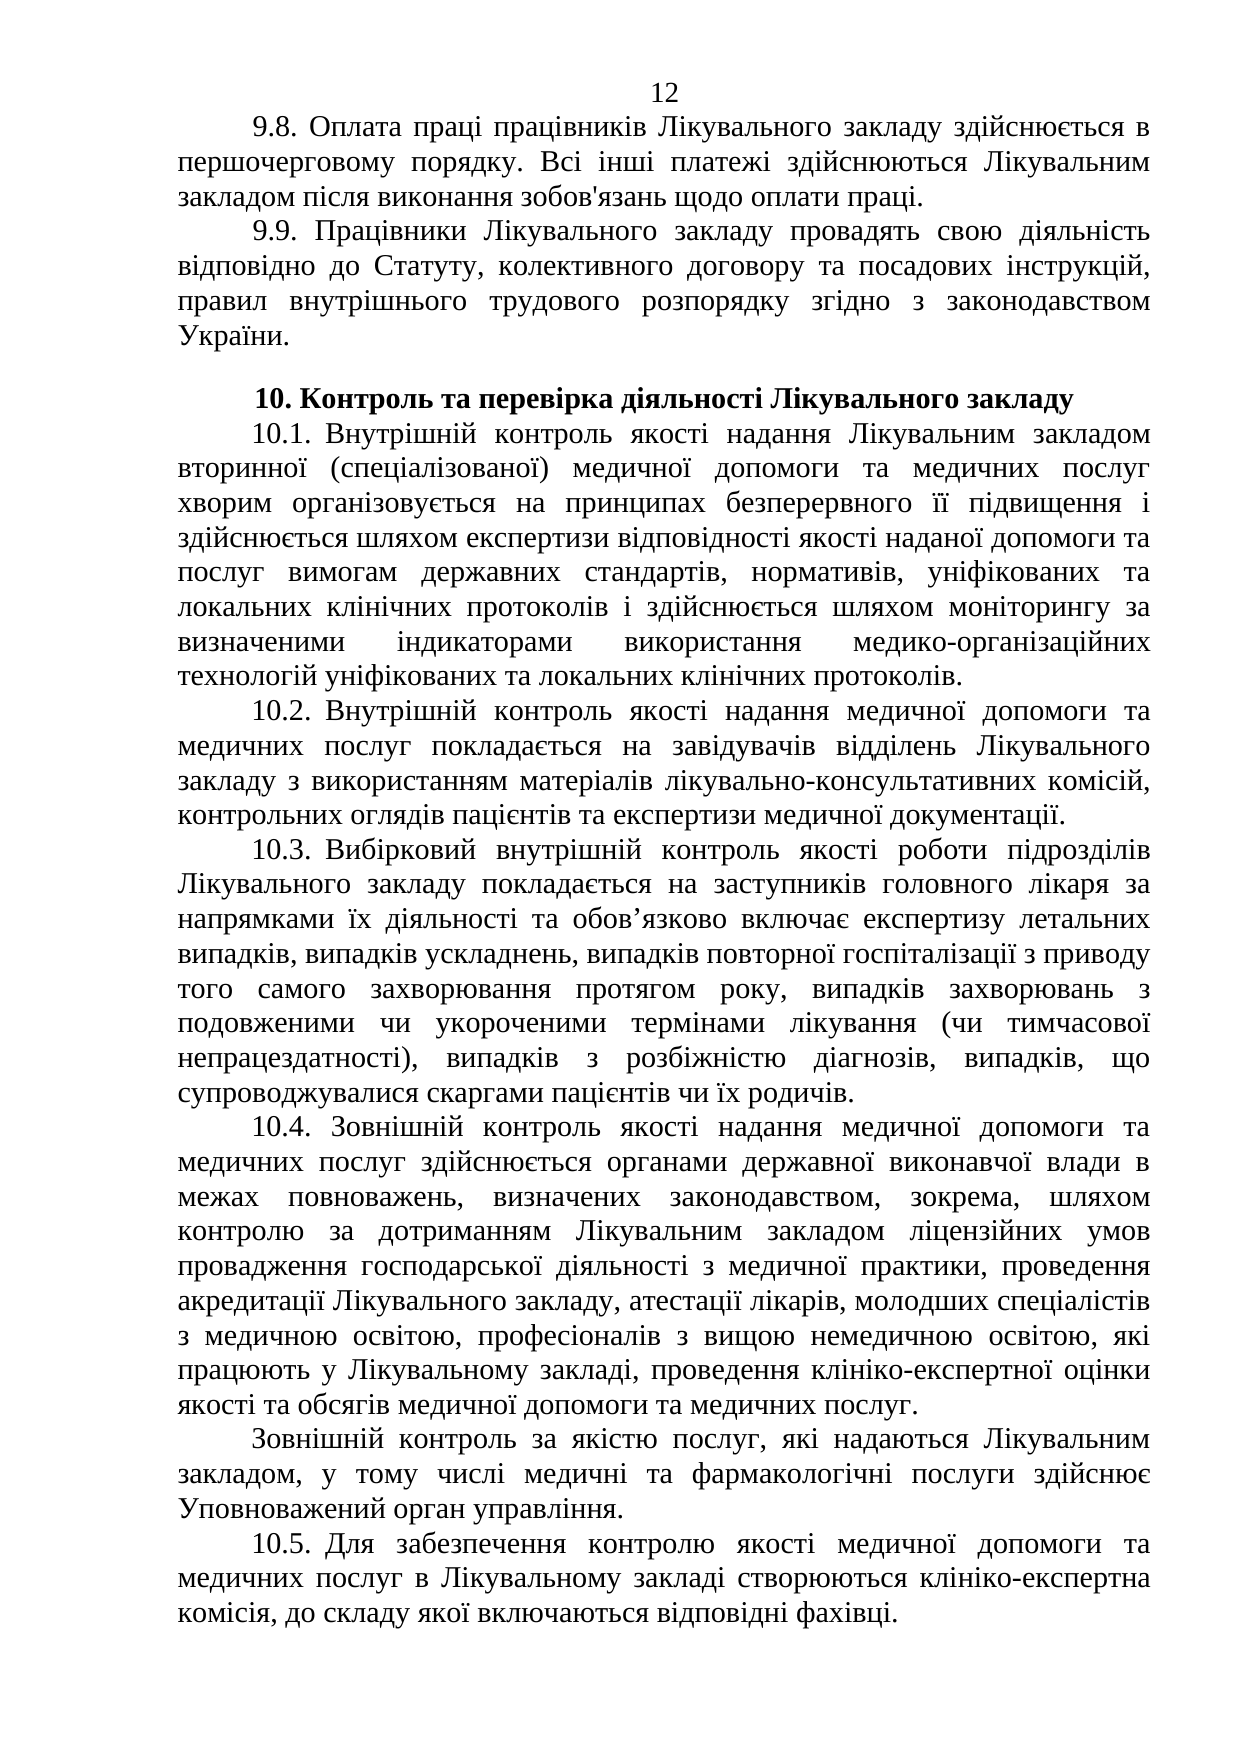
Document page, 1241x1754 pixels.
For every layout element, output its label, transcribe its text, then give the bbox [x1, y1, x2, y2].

text 10.1. Внутрішній контроль якості надання Лікувальним закладом вторинної (спеціалізованої) медичної допомоги та медичних послуг хворим організовується на принципах безперервного її підвищення і здійснюється шляхом експертизи відповідності якості наданої допомоги та послуг вимогам державних стандартів, нормативів, уніфікованих та локальних клінічних протоколів і здійснюється шляхом моніторингу за визначеними індикаторами використання медико-організаційних технологій уніфікованих та локальних клінічних протоколів. [177, 415, 1152, 692]
text 10.3. Вибірковий внутрішній контроль якості роботи підрозділів Лікувального закладу покладається на заступників головного лікаря за напрямками їх діяльності та обов’язково включає експертизу летальних випадків, випадків ускладнень, випадків повторної госпіталізації з приводу того самого захворювання протягом року, випадків захворювань з подовженими чи укороченими термінами лікування (чи тимчасової непрацездатності), випадків з розбіжністю діагнозів, випадків, що супроводжувалися скаргами пацієнтів чи їх родичів. [177, 831, 1152, 1108]
text Зовнішній контроль за якістю послуг, які надаються Лікувальним закладом, у тому числі медичні та фармакологічні послуги здійснює Уповноважений орган управління. [177, 1421, 1152, 1525]
text 10.5. Для забезпечення контролю якості медичної допомоги та медичних послуг в Лікувальному закладі створюються клініко-експертна комісія, до складу якої включаються відповідні фахівці. [177, 1525, 1152, 1629]
text 9.9. Працівники Лікувального закладу провадять свою діяльність відповідно до Статуту, колективного договору та посадових інструкцій, правил внутрішнього трудового розпорядку згідно з законодавством України. [177, 213, 1152, 351]
text 10.2. Внутрішній контроль якості надання медичної допомоги та медичних послуг покладається на завідувачів відділень Лікувального закладу з використанням матеріалів лікувально-консультативних комісій, контрольних оглядів пацієнтів та експертизи медичної документації. [177, 692, 1152, 831]
text 10.4. Зовнішній контроль якості надання медичної допомоги та медичних послуг здійснюється органами державної виконавчої влади в межах повноважень, визначених законодавством, зокрема, шляхом контролю за дотриманням Лікувальним закладом ліцензійних умов провадження господарської діяльності з медичної практики, проведення акредитації Лікувального закладу, атестації лікарів, молодших спеціалістів з медичною освітою, професіоналів з вищою немедичною освітою, які працюють у Лікувальному закладі, проведення клініко-експертної оцінки якості та обсягів медичної допомоги та медичних послуг. [177, 1108, 1152, 1421]
text 10. Контроль та перевірка діяльності Лікувального закладу [177, 380, 1152, 415]
text 9.8. Оплата праці працівників Лікувального закладу здійснюється в першочерговому порядку. Всі інші платежі здійснюються Лікувальним закладом після виконання зобов'язань щодо оплати праці. [177, 108, 1152, 213]
